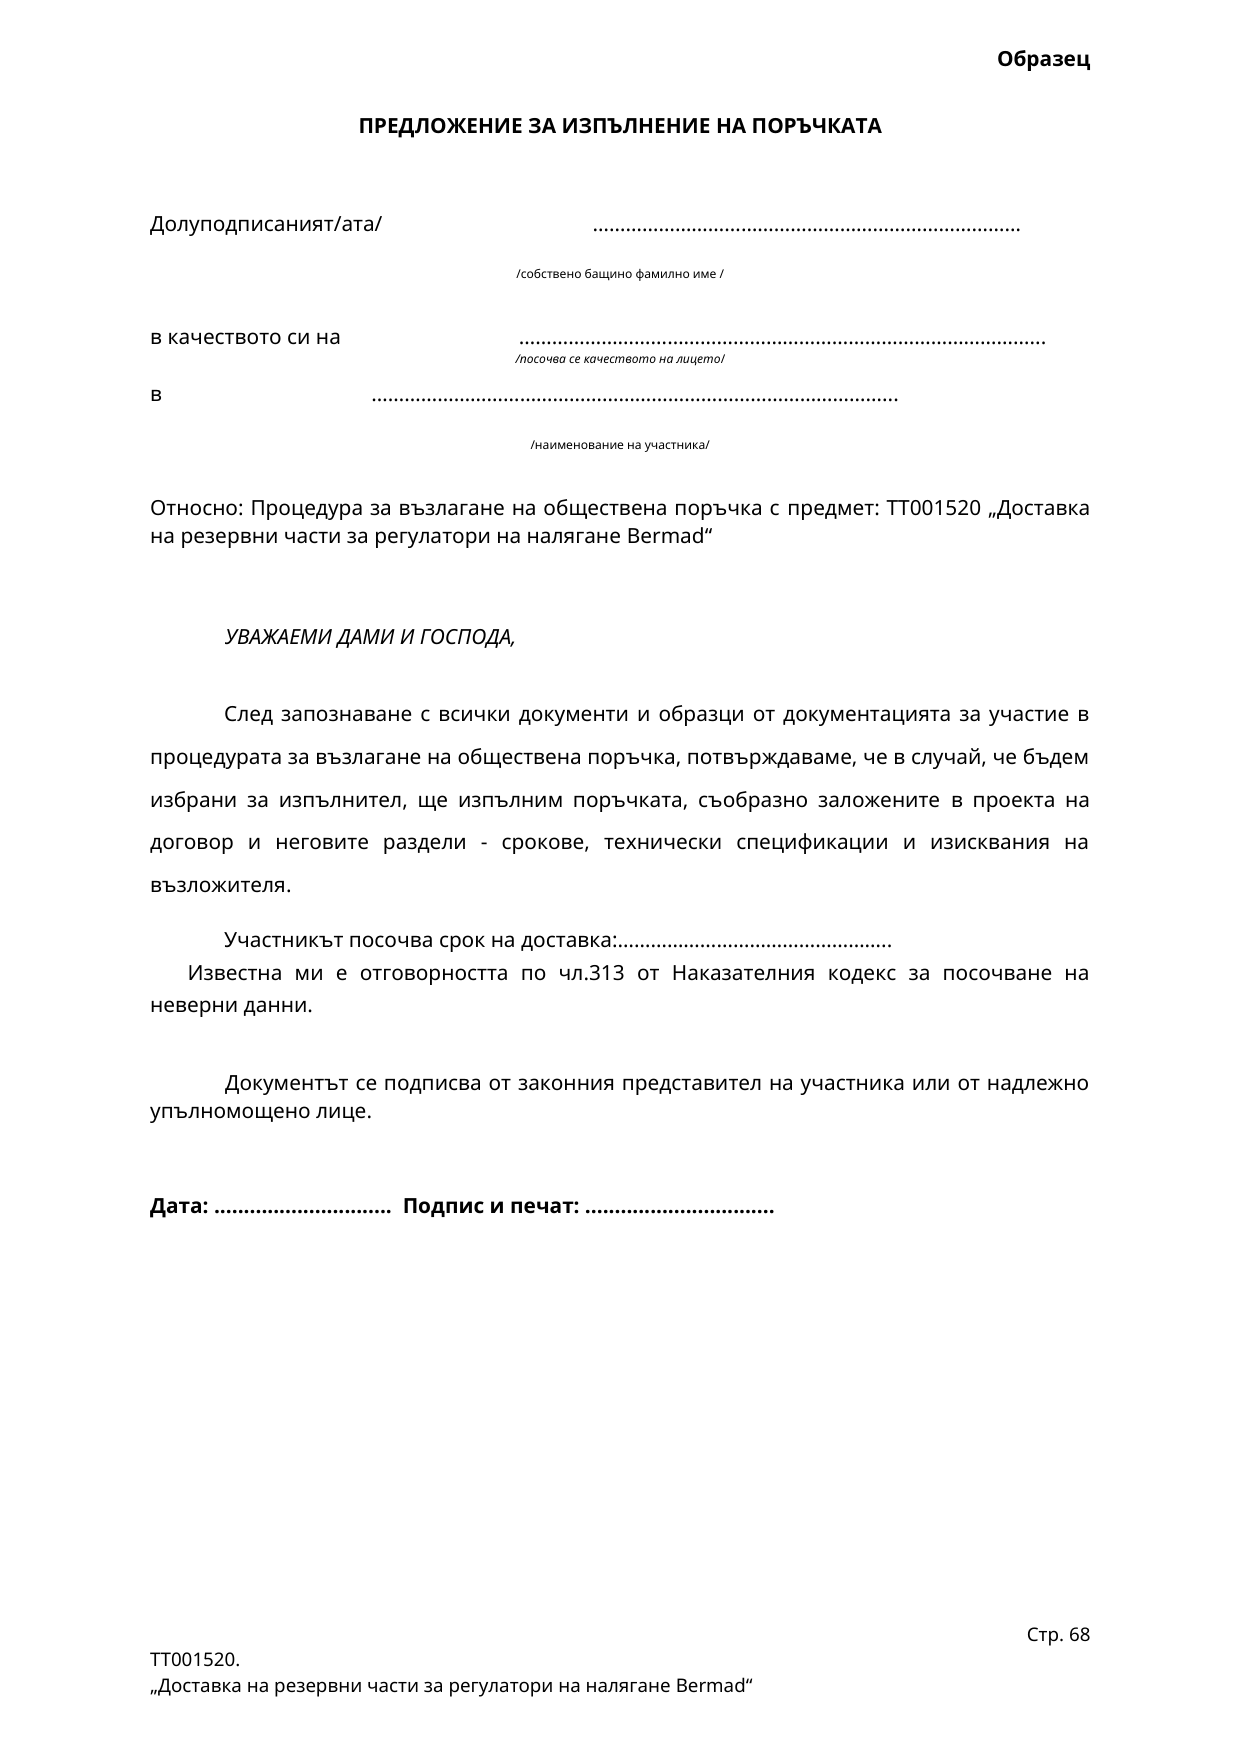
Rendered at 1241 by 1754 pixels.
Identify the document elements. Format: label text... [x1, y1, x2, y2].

text в качеството си на …………………………………………………………………………………... [150, 322, 1090, 351]
text /наименование на участника/ [150, 436, 1090, 465]
text /посочва се качеството на лицето/ [150, 351, 1090, 379]
text Долуподписаният/ата/ …………………………………………………………………… [150, 209, 1090, 266]
text Участникът посочва срок на доставка:………………………………………….. [150, 925, 1090, 953]
text УВАЖАЕМИ ДАМИ И ГОСПОДА, [150, 622, 1090, 650]
text в …………………………………………………………………………………... [150, 379, 1090, 436]
text Относно: Процедура за възлагане на обществена поръчка с предмет: ТТ001520 „Доставка на резервни части за регулатори на налягане Bermad“ [150, 493, 1090, 550]
text ПРЕДЛОЖЕНИЕ ЗА ИЗПЪЛНЕНИЕ НА ПОРЪЧКАТА [150, 111, 1090, 139]
text Документът се подписва от законния представител на участника или от надлежно упълномощено лице. [150, 1068, 1090, 1125]
text Дата: .............................. Подпис и печат: ................................ [150, 1191, 1090, 1219]
text /собствено бащино фамилно име / [150, 266, 1090, 294]
text След запознаване с всички документи и образци от документацията за участие в процедурата за възлагане на обществена поръчка, потвърждаваме, че в случай, че бъдем избрани за изпълнител, ще изпълним поръчката, съобразно заложените в проекта на договор и неговите раздели - срокове, технически спецификации и изисквания на възложителя. [150, 699, 1090, 898]
text Известна ми е отговорността по чл.313 от Наказателния кодекс за посочване на неверни данни. [150, 958, 1090, 1019]
